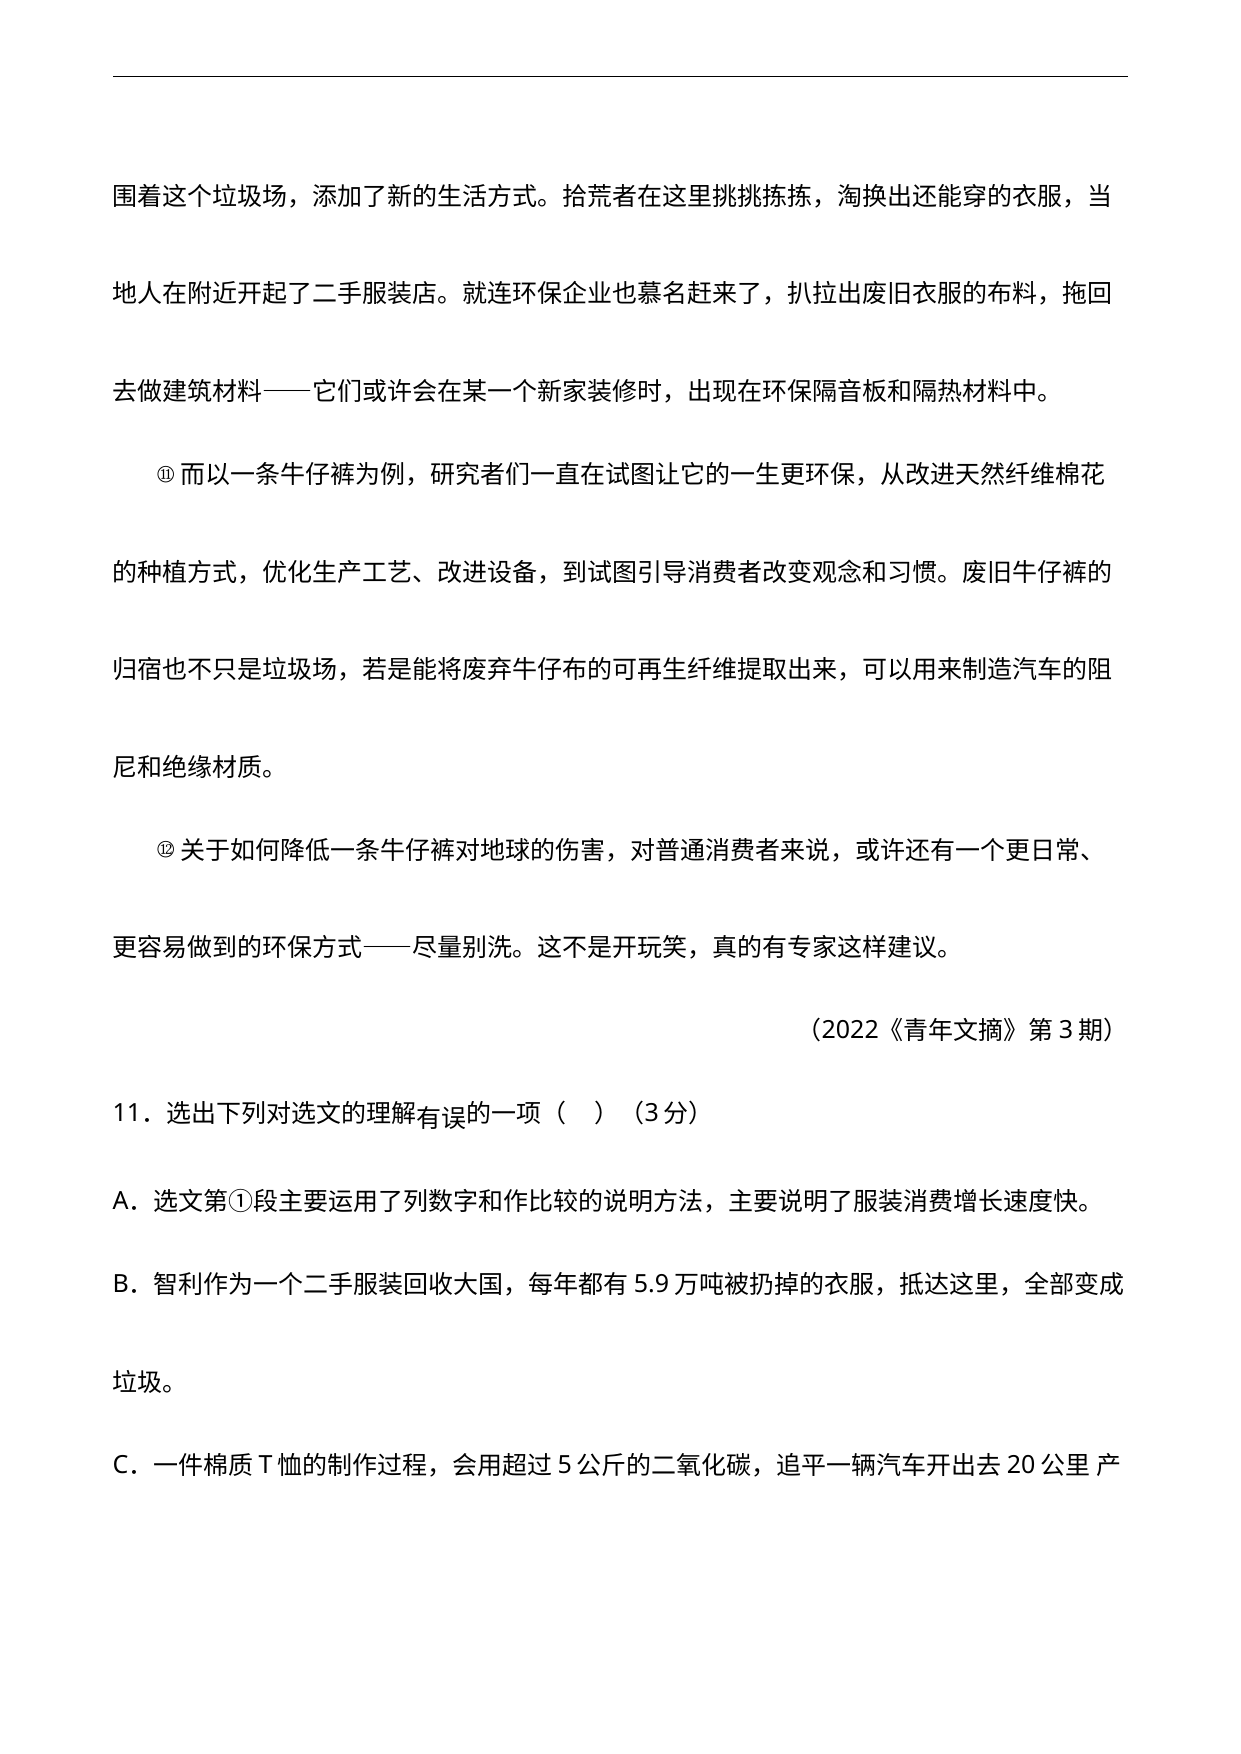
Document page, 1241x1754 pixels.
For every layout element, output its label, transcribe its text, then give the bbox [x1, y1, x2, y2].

text ⑪而以一条牛仔裤为例，研究者们一直在试图让它的一生更环保，从改进天然纤维棉花的种植方式，优化生产工艺、改进设备，到试图引导消费者改变观念和习惯。废旧牛仔裤的归宿也不只是垃圾场，若是能将废弃牛仔布的可再生纤维提取出来，可以用来制造汽车的阻尼和绝缘材质。 [112, 440, 1128, 798]
text B．智利作为一个二手服装回收大国，每年都有5.9万吨被扔掉的衣服，抵达这里，全部变成垃圾。 [112, 1250, 1128, 1413]
text 11．选出下列对选文的理解有误的一项（ ）（3分） [112, 1079, 1128, 1144]
text A．选文第①段主要运用了列数字和作比较的说明方法，主要说明了服装消费增长速度快。 [112, 1167, 1128, 1232]
text ⑫关于如何降低一条牛仔裤对地球的伤害，对普通消费者来说，或许还有一个更日常、更容易做到的环保方式——尽量别洗。这不是开玩笑，真的有专家这样建议。 [112, 816, 1128, 978]
text （2022《青年文摘》第3期） [112, 996, 1128, 1061]
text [112, 1431, 1128, 1496]
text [112, 162, 1128, 422]
